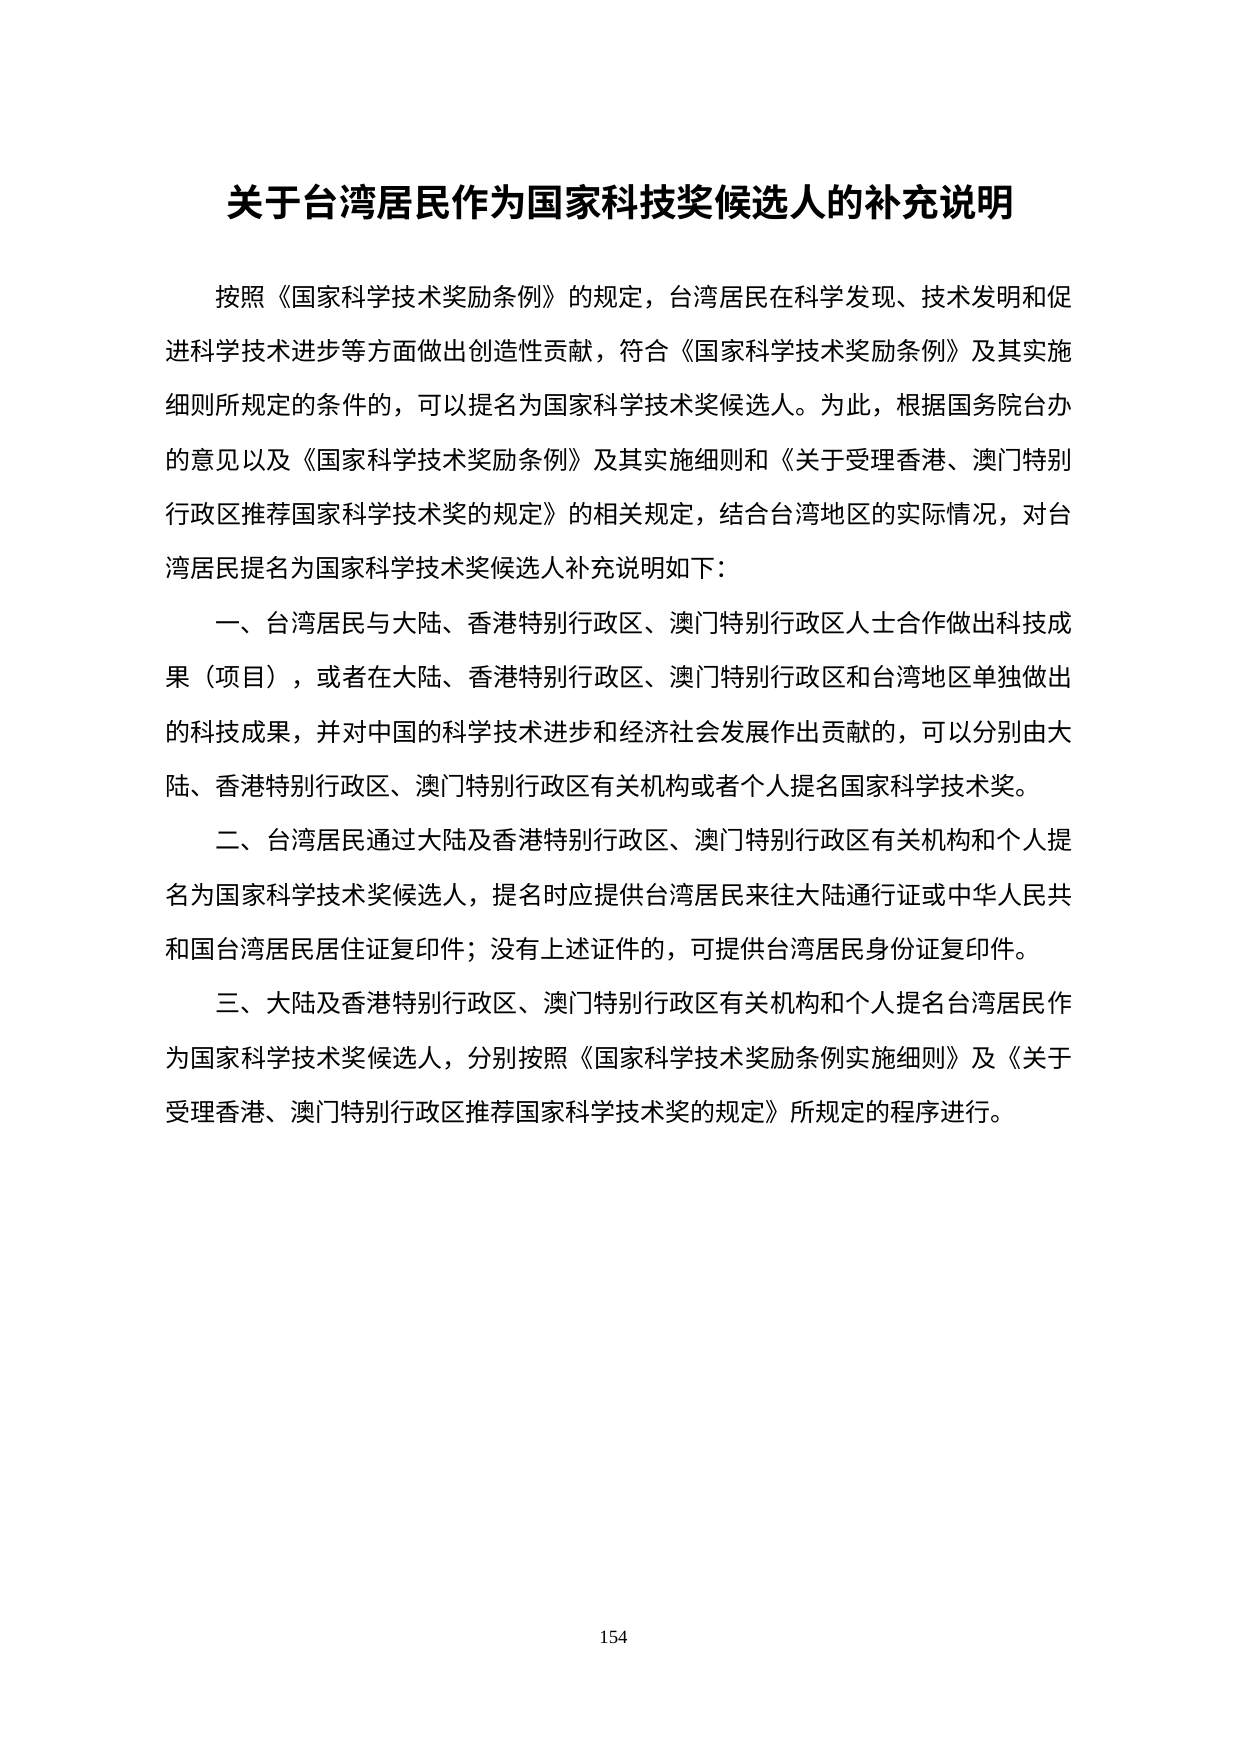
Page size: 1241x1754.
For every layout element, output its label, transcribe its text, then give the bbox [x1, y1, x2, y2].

text 一、台湾居民与大陆、香港特别行政区、澳门特别行政区人士合作做出科技成果（项目），或者在大陆、香港特别行政区、澳门特别行政区和台湾地区单独做出的科技成果，并对中国的科学技术进步和经济社会发展作出贡献的，可以分别由大陆、香港特别行政区、澳门特别行政区有关机构或者个人提名国家科学技术奖。 [165, 603, 1075, 803]
text 关于台湾居民作为国家科技奖候选人的补充说明 [165, 173, 1075, 227]
text 按照《国家科学技术奖励条例》的规定，台湾居民在科学发现、技术发明和促进科学技术进步等方面做出创造性贡献，符合《国家科学技术奖励条例》及其实施细则所规定的条件的，可以提名为国家科学技术奖候选人。为此，根据国务院台办的意见以及《国家科学技术奖励条例》及其实施细则和《关于受理香港、澳门特别行政区推荐国家科学技术奖的规定》的相关规定，结合台湾地区的实际情况，对台湾居民提名为国家科学技术奖候选人补充说明如下： [165, 277, 1075, 585]
text 二、台湾居民通过大陆及香港特别行政区、澳门特别行政区有关机构和个人提名为国家科学技术奖候选人，提名时应提供台湾居民来往大陆通行证或中华人民共和国台湾居民居住证复印件；没有上述证件的，可提供台湾居民身份证复印件。 [165, 821, 1075, 966]
text 三、大陆及香港特别行政区、澳门特别行政区有关机构和个人提名台湾居民作为国家科学技术奖候选人，分别按照《国家科学技术奖励条例实施细则》及《关于受理香港、澳门特别行政区推荐国家科学技术奖的规定》所规定的程序进行。 [165, 984, 1075, 1129]
